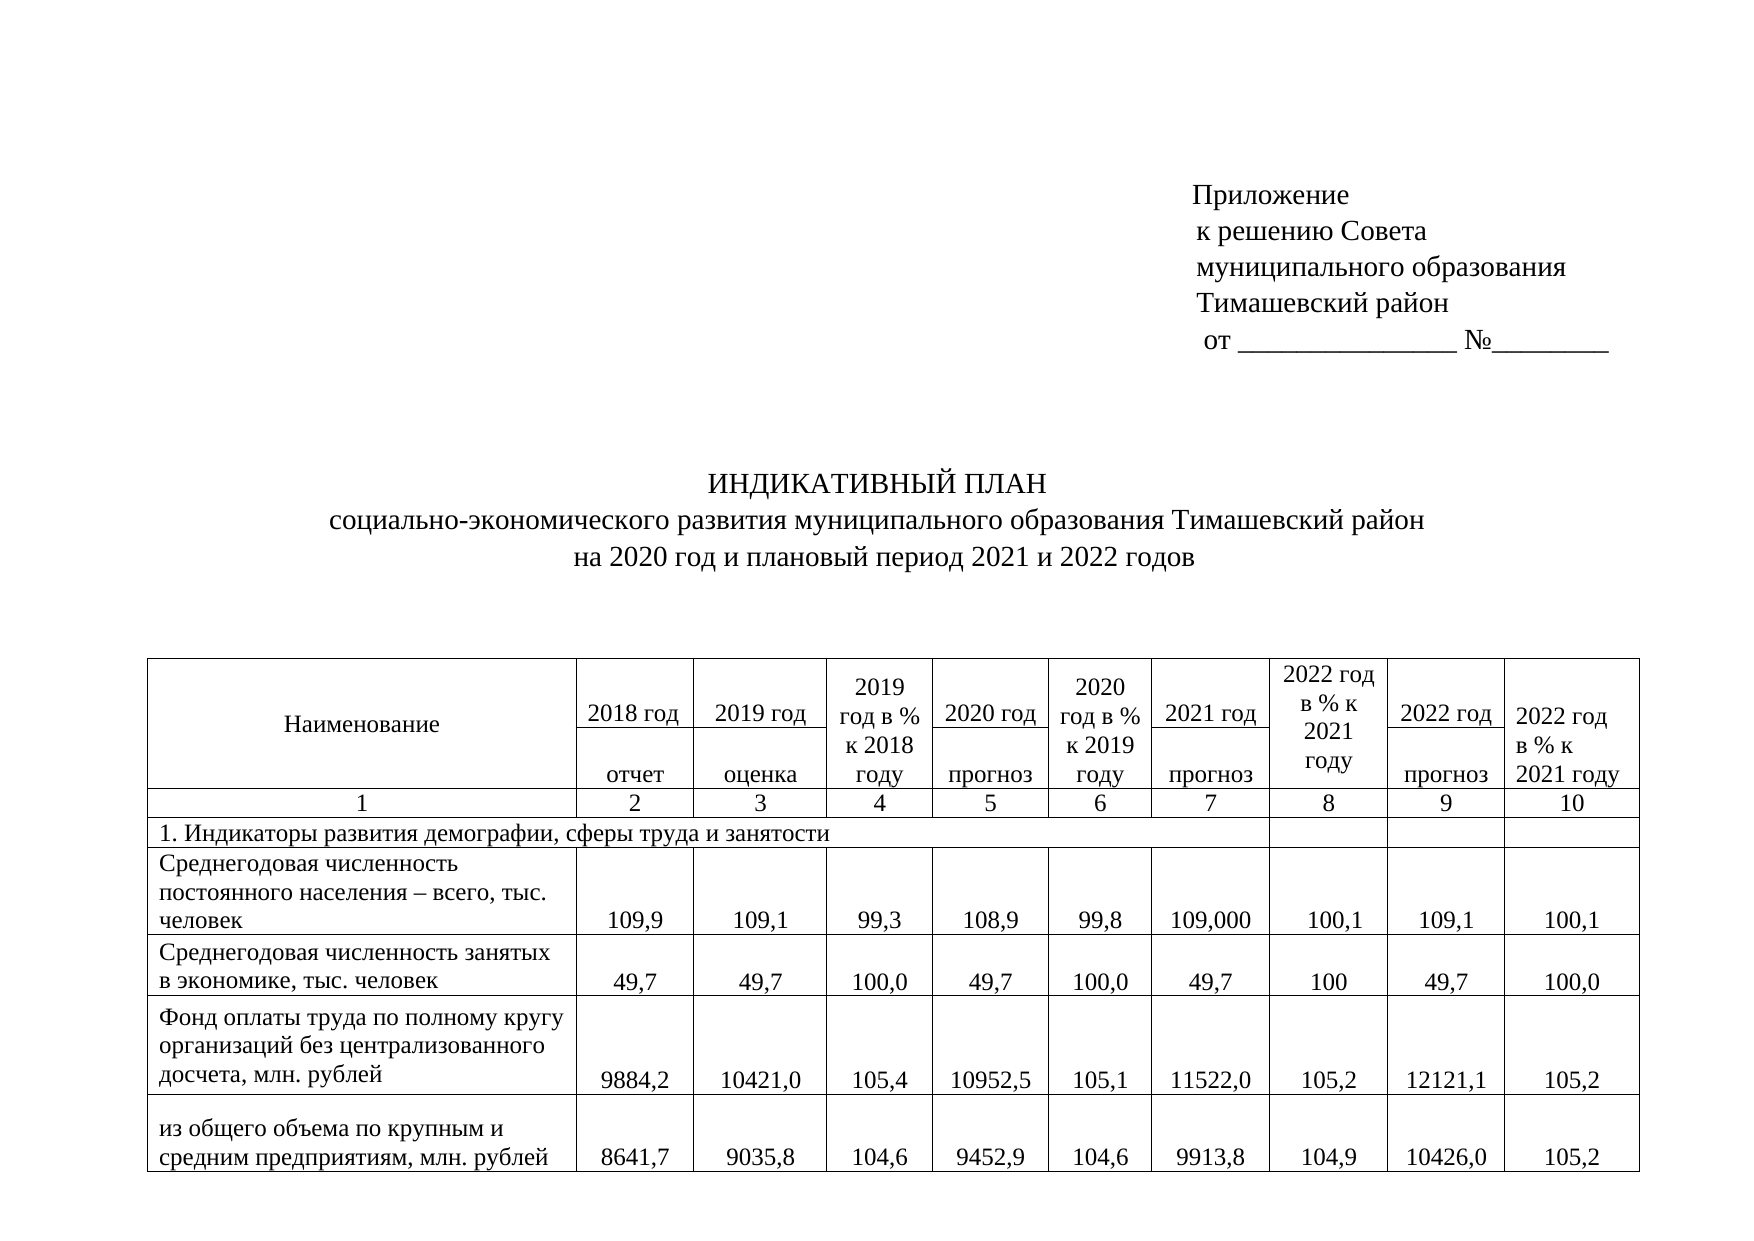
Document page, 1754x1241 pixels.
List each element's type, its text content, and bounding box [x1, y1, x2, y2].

text от _______________ №________ [487, 322, 1636, 355]
table_cell 105,2 [1505, 996, 1639, 1094]
table_cell Фонд оплаты труда по полному кругу организаций без централизованного досчета, млн. рублей [148, 996, 576, 1094]
text на 2020 год и плановый период 2021 и 2022 годов [118, 539, 1636, 572]
table_cell 4 [827, 789, 932, 817]
table_cell 100,0 [827, 935, 932, 995]
table_header 2018 год [577, 659, 693, 727]
table_cell прогноз [933, 728, 1048, 787]
table_cell 100,1 [1270, 848, 1387, 934]
table_header 2020 год [933, 659, 1048, 727]
table_cell 12121,1 [1388, 996, 1504, 1094]
table_cell 105,2 [1270, 996, 1387, 1094]
table_cell 8641,7 [577, 1095, 693, 1171]
table_cell Среднегодовая численность занятых в экономике, тыс. человек [148, 935, 576, 995]
text муниципального образования [487, 249, 1636, 283]
table_header 2021 год [1152, 659, 1269, 727]
table_cell 49,7 [933, 935, 1048, 995]
table_cell 10421,0 [694, 996, 826, 1094]
table_cell из общего объема по крупным и средним предприятиям, млн. рублей [148, 1095, 576, 1171]
table_cell 49,7 [1152, 935, 1269, 995]
table_cell 9913,8 [1152, 1095, 1269, 1171]
table_cell 7 [1152, 789, 1269, 817]
table_header 2019 год в % к 2018 году [827, 659, 932, 787]
table_cell 104,6 [827, 1095, 932, 1171]
table_cell 99,8 [1049, 848, 1151, 934]
table_cell 109,1 [694, 848, 826, 934]
table_cell 49,7 [1388, 935, 1504, 995]
table_cell [1505, 818, 1639, 847]
text Приложение [856, 177, 1636, 211]
table_cell 49,7 [694, 935, 826, 995]
table_cell 11522,0 [1152, 996, 1269, 1094]
table_cell 105,4 [827, 996, 932, 1094]
table_cell 5 [933, 789, 1048, 817]
table_cell прогноз [1152, 728, 1269, 787]
table_cell 9 [1388, 789, 1504, 817]
table_cell 3 [694, 789, 826, 817]
table_cell [1270, 818, 1387, 847]
table_cell прогноз [1388, 728, 1504, 787]
table_cell 2 [577, 789, 693, 817]
table_cell Среднегодовая численность постоянного населения – всего, тыс. человек [148, 848, 576, 934]
table_cell 105,1 [1049, 996, 1151, 1094]
table_cell 9035,8 [694, 1095, 826, 1171]
table_cell 9452,9 [933, 1095, 1048, 1171]
table_cell 100,1 [1505, 848, 1639, 934]
table_cell 104,9 [1270, 1095, 1387, 1171]
table_cell 1. Индикаторы развития демографии, сферы труда и занятости [148, 818, 1269, 847]
table_cell отчет [577, 728, 693, 787]
table_cell 108,9 [933, 848, 1048, 934]
table_cell 109,9 [577, 848, 693, 934]
table_cell 10 [1505, 789, 1639, 817]
table_cell 100,0 [1049, 935, 1151, 995]
table_cell 10426,0 [1388, 1095, 1504, 1171]
table_cell 9884,2 [577, 996, 693, 1094]
table_cell [1388, 818, 1504, 847]
table_cell 8 [1270, 789, 1387, 817]
table_cell 100 [1270, 935, 1387, 995]
table_cell 100,0 [1505, 935, 1639, 995]
text к решению Совета [487, 213, 1636, 247]
table_cell 104,6 [1049, 1095, 1151, 1171]
table_cell 10952,5 [933, 996, 1048, 1094]
table_cell 105,2 [1505, 1095, 1639, 1171]
table_cell 109,1 [1388, 848, 1504, 934]
table_cell 99,3 [827, 848, 932, 934]
table_header 2020 год в % к 2019 году [1049, 659, 1151, 787]
table_header 2022 год в % к 2021 году [1505, 659, 1639, 787]
table_cell 6 [1049, 789, 1151, 817]
table_header Наименование [148, 659, 576, 787]
text Тимашевский район [487, 286, 1636, 319]
table_header 2022 год [1388, 659, 1504, 727]
table_cell 109,000 [1152, 848, 1269, 934]
table_cell 1 [148, 789, 576, 817]
text социально-экономического развития муниципального образования Тимашевский район [118, 502, 1636, 536]
table_cell 49,7 [577, 935, 693, 995]
table_header 2019 год [694, 659, 826, 727]
table_header 2022 год в % к 2021 году [1270, 659, 1387, 787]
table_cell оценка [694, 728, 826, 787]
text ИНДИКАТИВНЫЙ ПЛАН [118, 466, 1636, 500]
